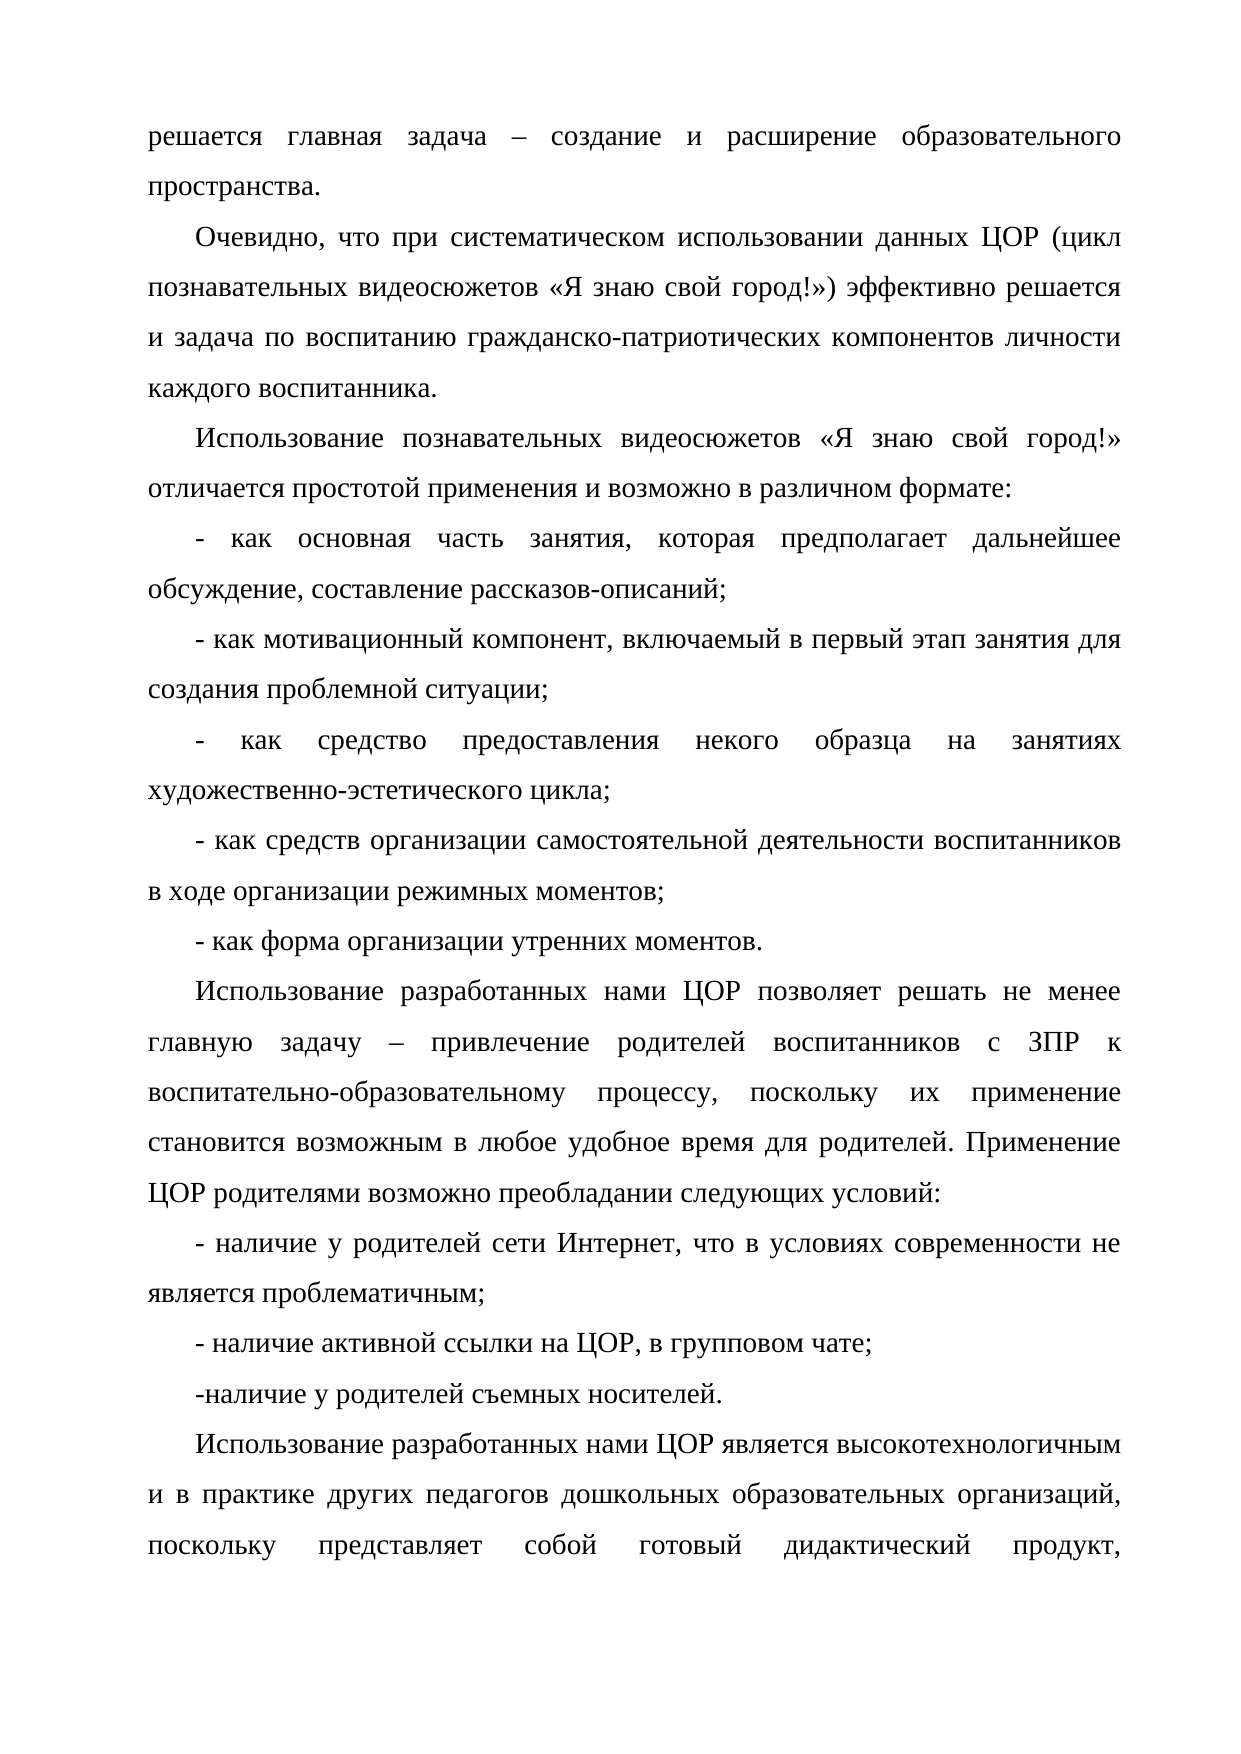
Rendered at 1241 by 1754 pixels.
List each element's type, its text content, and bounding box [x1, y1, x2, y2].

text - как мотивационный компонент, включаемый в первый этап занятия для создания проблемной ситуации; [148, 621, 1122, 705]
text Использование разработанных нами ЦОР позволяет решать не менее главную задачу – привлечение родителей воспитанников с ЗПР к воспитательно-образовательному процессу, поскольку их применение становится возможным в любое удобное время для родителей. Применение ЦОР родителями возможно преобладании следующих условий: [148, 973, 1122, 1208]
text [148, 1426, 1122, 1560]
text Использование познавательных видеосюжетов «Я знаю свой город!» отличается простотой применения и возможно в различном формате: [148, 420, 1122, 504]
text Очевидно, что при систематическом использовании данных ЦОР (цикл познавательных видеосюжетов «Я знаю свой город!») эффективно решается и задача по воспитанию гражданско-патриотических компонентов личности каждого воспитанника. [148, 219, 1122, 403]
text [148, 118, 1122, 202]
text - как форма организации утренних моментов. [148, 923, 1122, 957]
text - как средств организации самостоятельной деятельности воспитанников в ходе организации режимных моментов; [148, 822, 1122, 906]
text -наличие у родителей съемных носителей. [148, 1376, 1122, 1409]
text - наличие у родителей сети Интернет, что в условиях современности не является проблематичным; [148, 1225, 1122, 1309]
text - наличие активной ссылки на ЦОР, в групповом чате; [148, 1326, 1122, 1359]
text - как средство предоставления некого образца на занятиях художественно-эстетического цикла; [148, 722, 1122, 806]
text - как основная часть занятия, которая предполагает дальнейшее обсуждение, составление рассказов-описаний; [148, 521, 1122, 604]
